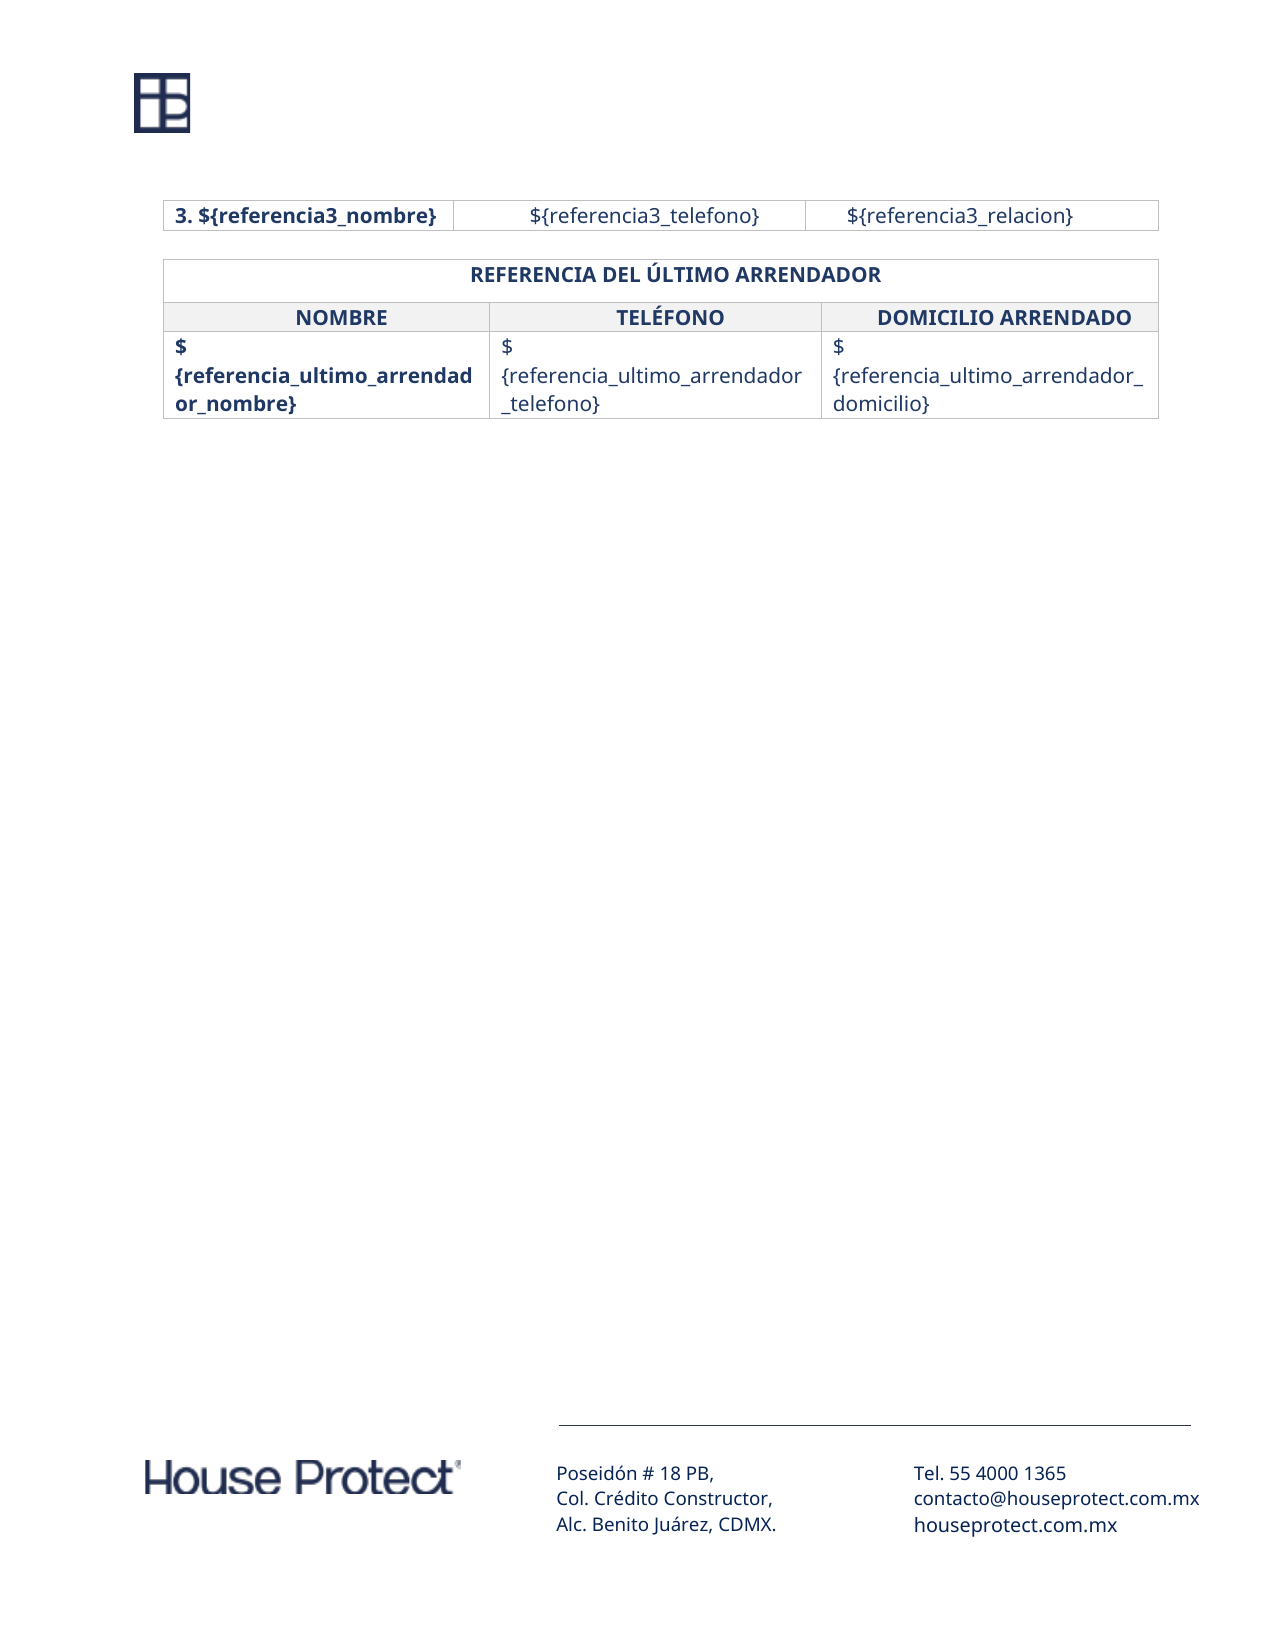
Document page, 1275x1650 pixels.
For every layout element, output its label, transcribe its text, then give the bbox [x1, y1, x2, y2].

table_cell ${referencia_ultimo_arrendador_domicilio} [822, 332, 1158, 418]
table_cell ${referencia3_relacion} [806, 201, 1158, 230]
table_cell ${referencia3_telefono} [454, 201, 805, 230]
table_cell ${referencia_ultimo_arrendador_nombre} [164, 332, 489, 418]
table_header REFERENCIA DEL ÚLTIMO ARRENDADOR [164, 260, 1158, 302]
table_cell ${referencia_ultimo_arrendador_telefono} [490, 332, 821, 418]
table_cell 3. ${referencia3_nombre} [164, 201, 453, 230]
table_cell NOMBRE [164, 303, 489, 331]
table_cell DOMICILIO ARRENDADO [822, 303, 1158, 331]
table_cell TELÉFONO [490, 303, 821, 331]
